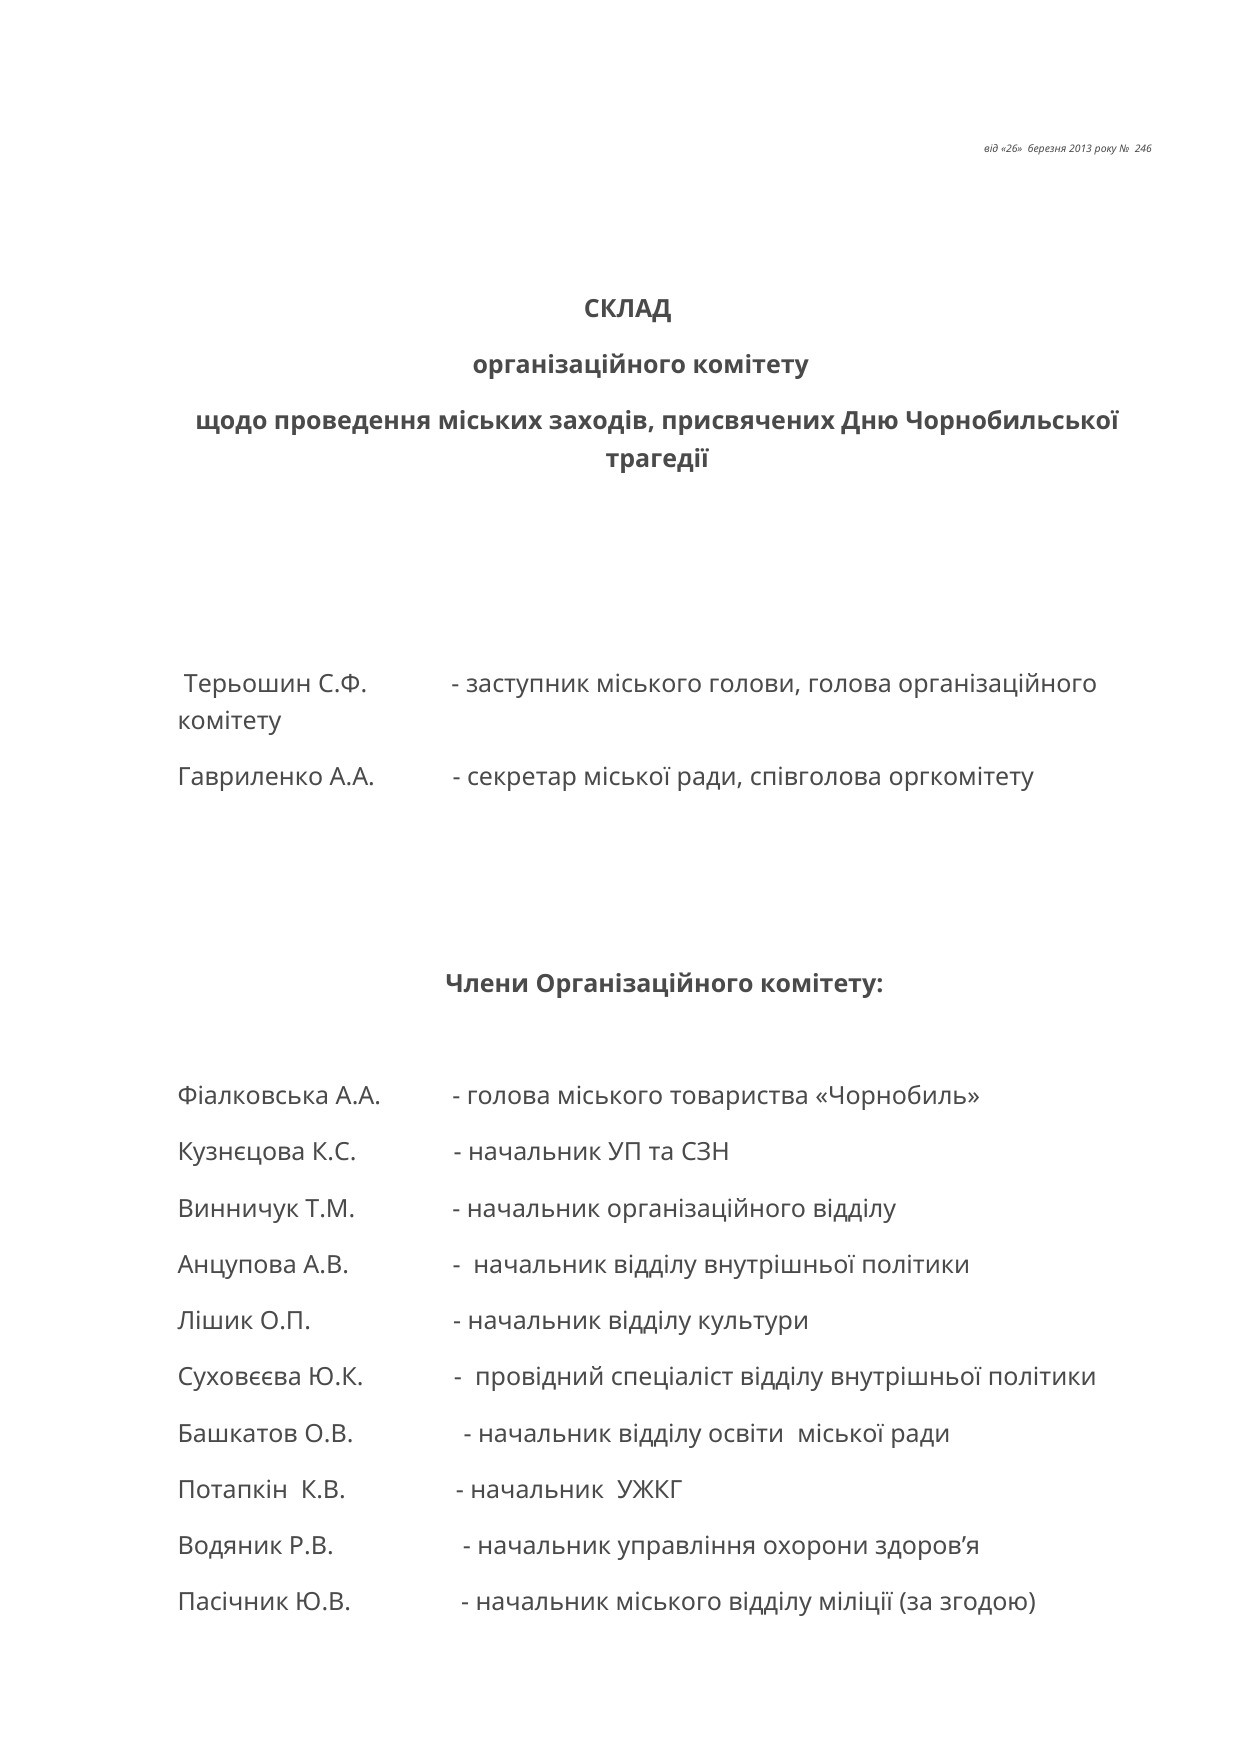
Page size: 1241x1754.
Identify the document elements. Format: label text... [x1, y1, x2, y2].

text організаційного комітету [103, 343, 1152, 381]
text Суховєєва Ю.К. - провідний спеціаліст відділу внутрішньої політики [177, 1356, 1152, 1393]
text Пасічник Ю.В. - начальник міського відділу міліції (за згодою) [177, 1581, 1152, 1618]
text Потапкін К.В. - начальник УЖКГ [177, 1468, 1152, 1506]
text Терьошин С.Ф. - заступник міського голови, голова організаційного комітету [177, 662, 1152, 737]
text Винничук Т.М. - начальник організаційного відділу [177, 1187, 1152, 1224]
text Анцупова А.В. - начальник відділу внутрішньої політики [177, 1243, 1152, 1281]
text Башкатов О.В. - начальник відділу освіти міської ради [177, 1412, 1152, 1449]
text Гавриленко А.А. - секретар міської ради, співголова оргкомітету [177, 756, 1152, 793]
text щодо проведення міських заходів, присвячених Дню Чорнобильської трагедії [177, 399, 1137, 474]
text Члени Організаційного комітету: [177, 962, 1152, 999]
text Лішик О.П. - начальник відділу культури [177, 1299, 1152, 1337]
text від «26» березня 2013 року № 246 [177, 118, 1152, 156]
text Фіалковська А.А. - голова міського товариства «Чорнобиль» [177, 1074, 1152, 1112]
text Кузнєцова К.С. - начальник УП та СЗН [177, 1131, 1152, 1168]
text СКЛАД [103, 287, 1152, 324]
text Водяник Р.В. - начальник управління охорони здоров’я [177, 1524, 1152, 1562]
